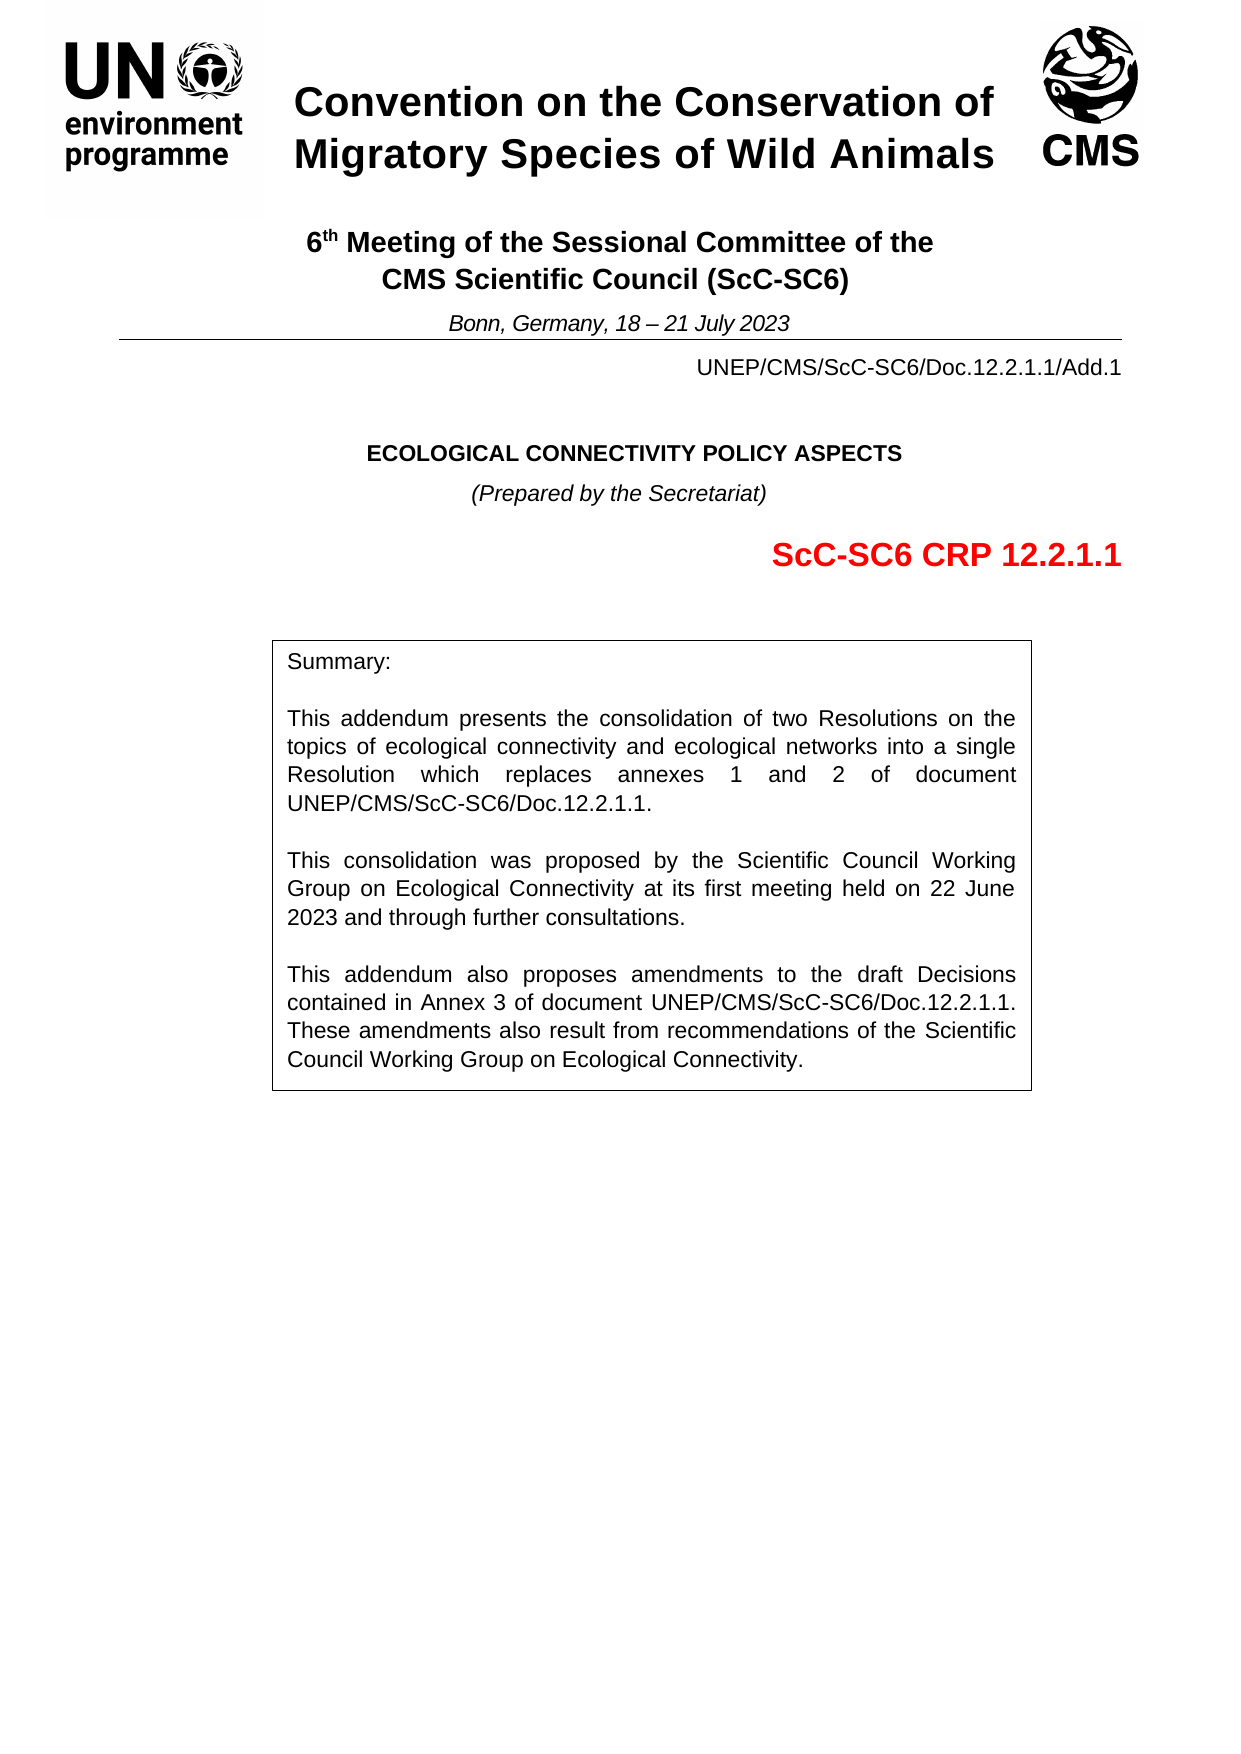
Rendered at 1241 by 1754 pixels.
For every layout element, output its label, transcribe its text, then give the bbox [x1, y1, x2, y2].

text UNEP/CMS/ScC-SC6/Doc.12.2.1.1/Add.1 [118, 354, 1122, 381]
text CMS Scientific Council (ScC-SC6) [109, 262, 1122, 295]
picture [45, 0, 266, 218]
text ScC-SC6 CRP 12.2.1.1 [118, 535, 1122, 573]
text (Prepared by the Secretariat) [118, 480, 1122, 507]
text Bonn, Germany, 18 – 21 July 2023 [118, 310, 1122, 340]
text ECOLOGICAL CONNECTIVITY POLICY ASPECTS [110, 438, 1159, 466]
picture [1038, 19, 1145, 169]
text 6th Meeting of the Sessional Committee of the [118, 226, 1122, 259]
